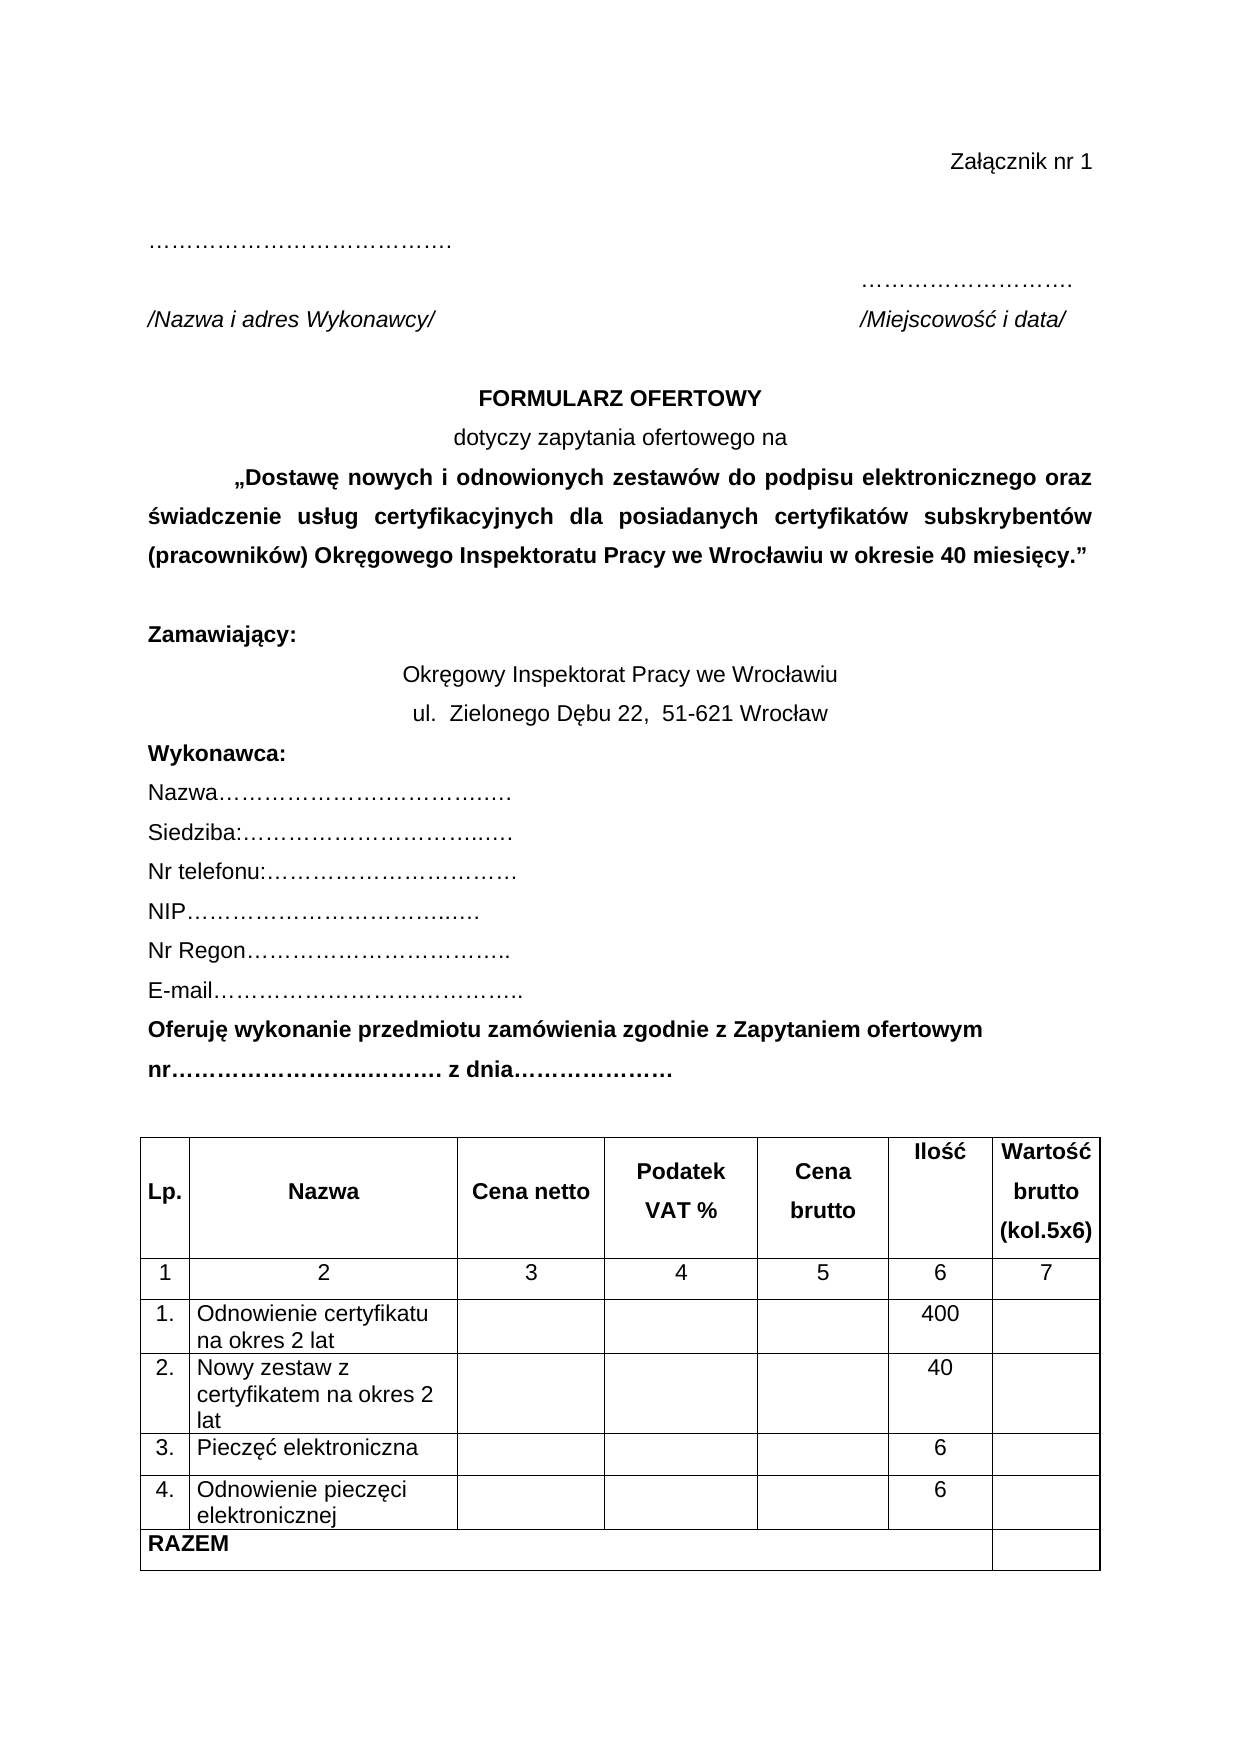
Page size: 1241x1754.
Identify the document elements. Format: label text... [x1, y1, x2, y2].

table_cell [993, 1300, 1099, 1353]
table_cell [605, 1434, 757, 1475]
table_cell [458, 1476, 604, 1529]
table_cell 5 [758, 1259, 888, 1299]
text ul. Zielonego Dębu 22, 51-621 Wrocław [148, 700, 1093, 727]
table_cell Pieczęć elektroniczna [190, 1434, 457, 1475]
table_header Ilość [889, 1138, 992, 1258]
text „Dostawę nowych i odnowionych zestawów do podpisu elektronicznego oraz świadczenie usług certyfikacyjnych dla posiadanych certyfikatów subskrybentów (pracowników) Okręgowego Inspektoratu Pracy we Wrocławiu w okresie 40 miesięcy.” [148, 463, 1093, 569]
text Załącznik nr 1 [148, 148, 1093, 174]
table_cell 4 [605, 1259, 757, 1299]
table_header Nazwa [190, 1138, 457, 1258]
table_cell RAZEM [141, 1530, 992, 1570]
text …………………………………. ………………………. [148, 227, 1093, 292]
table_cell [458, 1354, 604, 1433]
table_cell Odnowienie certyfikatu na okres 2 lat [190, 1300, 457, 1353]
table_cell 6 [889, 1259, 992, 1299]
text Nr telefonu:…………………………… [148, 858, 1093, 885]
table_cell [758, 1476, 888, 1529]
table_cell Odnowienie pieczęci elektronicznej [190, 1476, 457, 1529]
table_cell [993, 1434, 1099, 1475]
table_cell [993, 1354, 1099, 1433]
table_cell 40 [889, 1354, 992, 1433]
text Nazwa………………….………….…. [148, 779, 1093, 806]
table_cell [605, 1300, 757, 1353]
table_cell 7 [993, 1259, 1099, 1299]
table_cell 6 [889, 1476, 992, 1529]
text dotyczy zapytania ofertowego na [148, 424, 1093, 450]
table_cell 4. [141, 1476, 189, 1529]
table_cell 1 [141, 1259, 189, 1299]
table_cell [605, 1354, 757, 1433]
table_cell Nowy zestaw z certyfikatem na okres 2 lat [190, 1354, 457, 1433]
table_header Podatek VAT % [605, 1138, 757, 1258]
text FORMULARZ OFERTOWY [148, 384, 1093, 411]
table_cell [993, 1476, 1099, 1529]
table_cell [758, 1354, 888, 1433]
text Zamawiający: [148, 621, 1093, 648]
table_header Cena brutto [758, 1138, 888, 1258]
table_cell [605, 1476, 757, 1529]
text E-mail………………………………….. [148, 977, 1093, 1003]
text /Nazwa i adres Wykonawcy/ /Miejscowość i data/ [148, 306, 1093, 332]
table_cell 2. [141, 1354, 189, 1433]
table_cell [458, 1434, 604, 1475]
table_header Cena netto [458, 1138, 604, 1258]
table_cell [458, 1300, 604, 1353]
table_cell 3. [141, 1434, 189, 1475]
text Oferuję wykonanie przedmiotu zamówienia zgodnie z Zapytaniem ofertowym nr……………………..………. z dnia………………… [148, 1016, 1093, 1082]
table_cell 6 [889, 1434, 992, 1475]
table_header Lp. [141, 1138, 189, 1258]
table_cell 2 [190, 1259, 457, 1299]
table_cell [758, 1434, 888, 1475]
text Nr Regon…………………………….. [148, 937, 1093, 964]
table_cell 1. [141, 1300, 189, 1353]
table_cell [758, 1300, 888, 1353]
text NIP……………………………..…. [148, 898, 1093, 924]
table_cell 400 [889, 1300, 992, 1353]
table_header Wartość brutto (kol.5x6) [993, 1138, 1099, 1258]
table_cell 3 [458, 1259, 604, 1299]
text Okręgowy Inspektorat Pracy we Wrocławiu [148, 661, 1093, 687]
text Wykonawca: [148, 740, 1093, 766]
text Siedziba:…………………………..…. [148, 819, 1093, 845]
table_cell [993, 1530, 1099, 1570]
